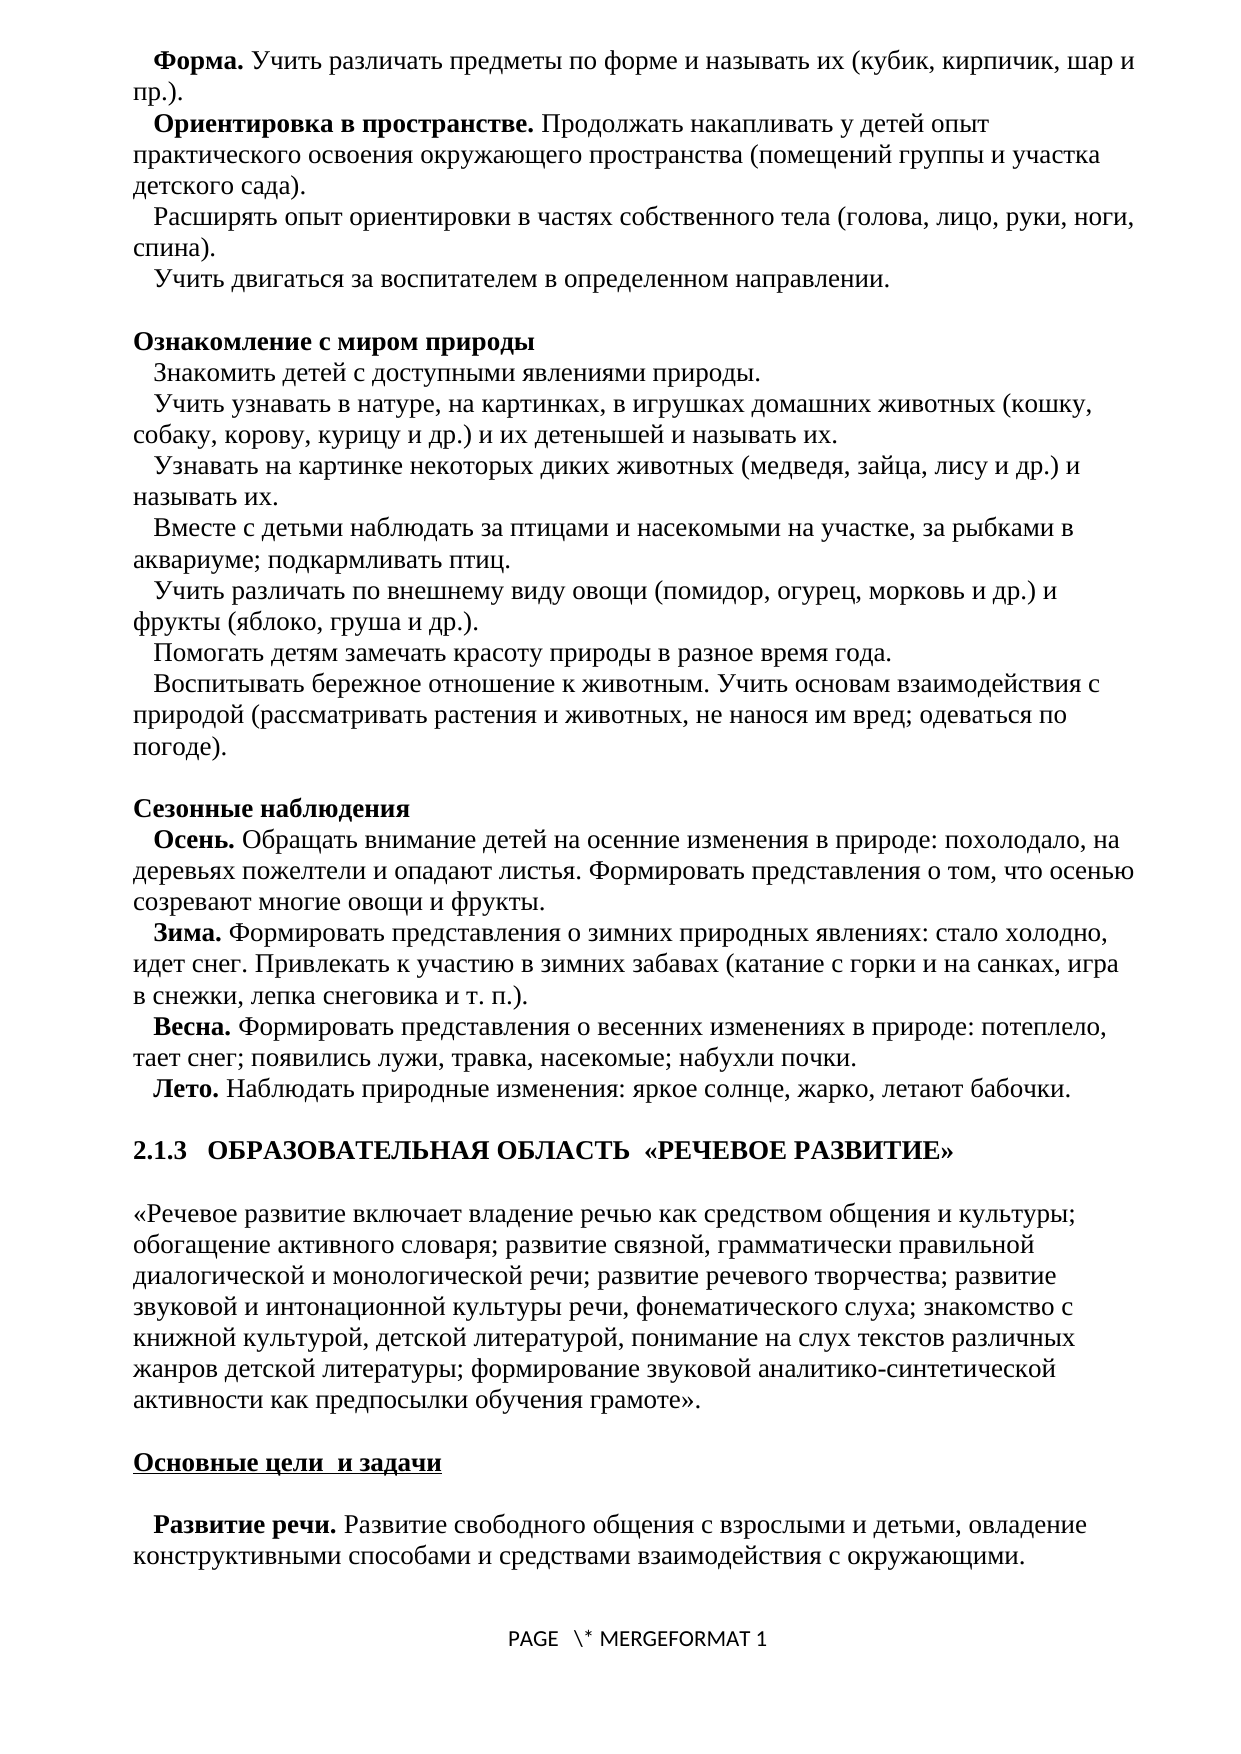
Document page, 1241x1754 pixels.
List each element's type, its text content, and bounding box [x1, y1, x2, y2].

text «Речевое развитие включает владение речью как средством общения и культуры; обогащение активного словаря; развитие связной, грамматически правильной диалогической и монологической речи; развитие речевого творчества; развитие звуковой и интонационной культуры речи, фонематического слуха; знакомство с книжной культурой, детской литературой, понимание на слух текстов различных жанров детской литературы; формирование звуковой аналитико-синтетической активности как предпосылки обучения грамоте». [133, 1197, 1137, 1415]
text Расширять опыт ориентировки в частях собственного тела (голова, лицо, руки, ноги, спина). [133, 200, 1137, 262]
text 2.1.3 ОБРАЗОВАТЕЛЬНАЯ ОБЛАСТЬ «РЕЧЕВОЕ РАЗВИТИЕ» [133, 1134, 1137, 1166]
text Помогать детям замечать красоту природы в разное время года. [133, 636, 1137, 667]
text Форма. Учить различать предметы по форме и называть их (кубик, кирпичик, шар и пр.). [133, 44, 1137, 107]
text Основные цели и задачи [133, 1446, 1137, 1477]
text Зима. Формировать представления о зимних природных явлениях: стало холодно, идет снег. Привлекать к участию в зимних забавах (катание с горки и на санках, игра в снежки, лепка снеговика и т. п.). [133, 916, 1137, 1010]
text Ознакомление с миром природы [133, 325, 1137, 356]
text Воспитывать бережное отношение к животным. Учить основам взаимодействия с природой (рассматривать растения и животных, не нанося им вред; одеваться по погоде). [133, 667, 1137, 761]
text Узнавать на картинке некоторых диких животных (медведя, зайца, лису и др.) и называть их. [133, 449, 1137, 512]
text Учить двигаться за воспитателем в определенном направлении. [133, 262, 1137, 293]
text Учить узнавать в натуре, на картинках, в игрушках домашних животных (кошку, собаку, корову, курицу и др.) и их детенышей и называть их. [133, 387, 1137, 449]
text Осень. Обращать внимание детей на осенние изменения в природе: похолодало, на деревьях пожелтели и опадают листья. Формировать представления о том, что осенью созревают многие овощи и фрукты. [133, 823, 1137, 916]
text Ориентировка в пространстве. Продолжать накапливать у детей опыт практического освоения окружающего пространства (помещений группы и участка детского сада). [133, 107, 1137, 200]
text Сезонные наблюдения [133, 792, 1137, 823]
text Весна. Формировать представления о весенних изменениях в природе: потеплело, тает снег; появились лужи, травка, насекомые; набухли почки. [133, 1010, 1137, 1072]
text Учить различать по внешнему виду овощи (помидор, огурец, морковь и др.) и фрукты (яблоко, груша и др.). [133, 574, 1137, 636]
text Вместе с детьми наблюдать за птицами и насекомыми на участке, за рыбками в аквариуме; подкармливать птиц. [133, 512, 1137, 574]
text Лето. Наблюдать природные изменения: яркое солнце, жарко, летают бабочки. [133, 1072, 1137, 1103]
text Знакомить детей с доступными явлениями природы. [133, 356, 1137, 387]
text Развитие речи. Развитие свободного общения с взрослыми и детьми, овладение конструктивными способами и средствами взаимодействия с окружающими. [133, 1508, 1137, 1571]
